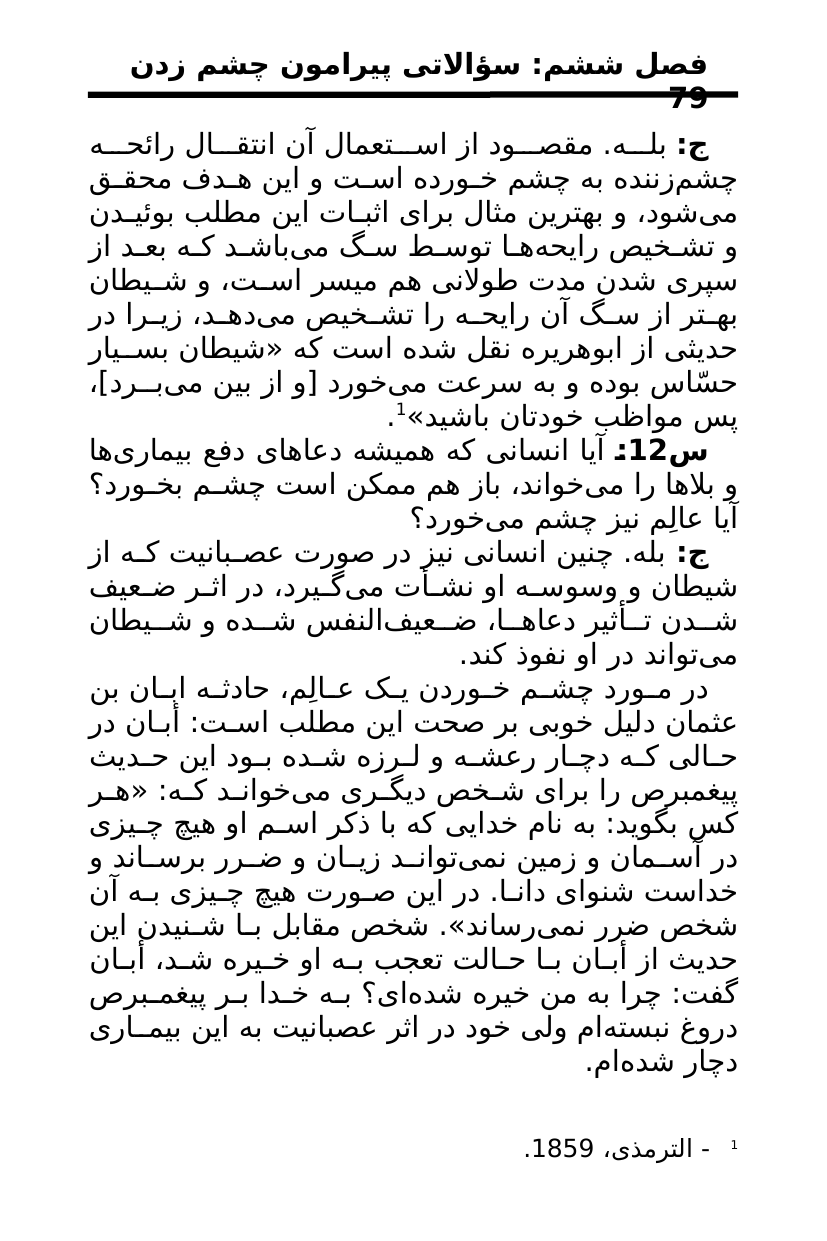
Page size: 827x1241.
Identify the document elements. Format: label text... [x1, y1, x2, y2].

text س12: آیا انسانی که همیشه دعاهای دفع بیماری‌ها و بلاها را می‌خواند، باز هم ممکن است چشم بخورد؟ آیا عالِم نیز چشم می‌خورد؟ [89, 433, 738, 535]
text در مورد چشم خوردن یک عالِم، حادثه ابان بن عثمان دلیل خوبی بر صحت این مطلب است: أبان در حالی که دچار رعشه و لرزه شده بود این حدیث پیغمبرص را برای شخص دیگری می‌خواند که: «هر کس بگوید: به نام خدایی که با ذکر اسم او هیچ چیزی در آسمان و زمین نمی‌تواند زیان و ضرر برساند و خداست شنوای دانا. در این صورت هیچ چیزی به آن شخص ضرر نمی‌رساند». شخص مقابل با شنیدن این حدیث از أبان با حالت تعجب به او خیره شد، أبان گفت: چرا به من خیره شده‌ای؟ به خدا بر پیغمبرص دروغ نبسته‌ام ولی خود در اثر عصبانیت به این بیماری دچار شده‌ام. [89, 671, 738, 1078]
text ج: بله. مقصود از استعمال آن انتقال رائحه چشم‌زننده به چشم خورده است و این هدف محقق می‌شود، و بهترین مثال برای اثبات این مطلب بوئیدن و تشخیص رایحه‌ها توسط سگ می‌باشد که بعد از سپری شدن مدت طولانی هم میسر است، و شیطان بهتر از سگ آن رایحه را تشخیص می‌دهد، زیرا در حدیثی از ابوهریره نقل شده است که «شیطان بسیار حسّاس بوده و به سرعت می‌خورد [و از بین می‌برد]، پس مواظب خودتان باشید». [89, 128, 738, 433]
text ج: بله. چنین انسانی نیز در صورت عصبانیت که از شیطان و وسوسه او نشأت می‌گیرد، در اثر ضعیف شدن تأثیر دعاها، ضعیف‌النفس شده و شیطان می‌تواند در او نفوذ کند. [89, 535, 738, 671]
